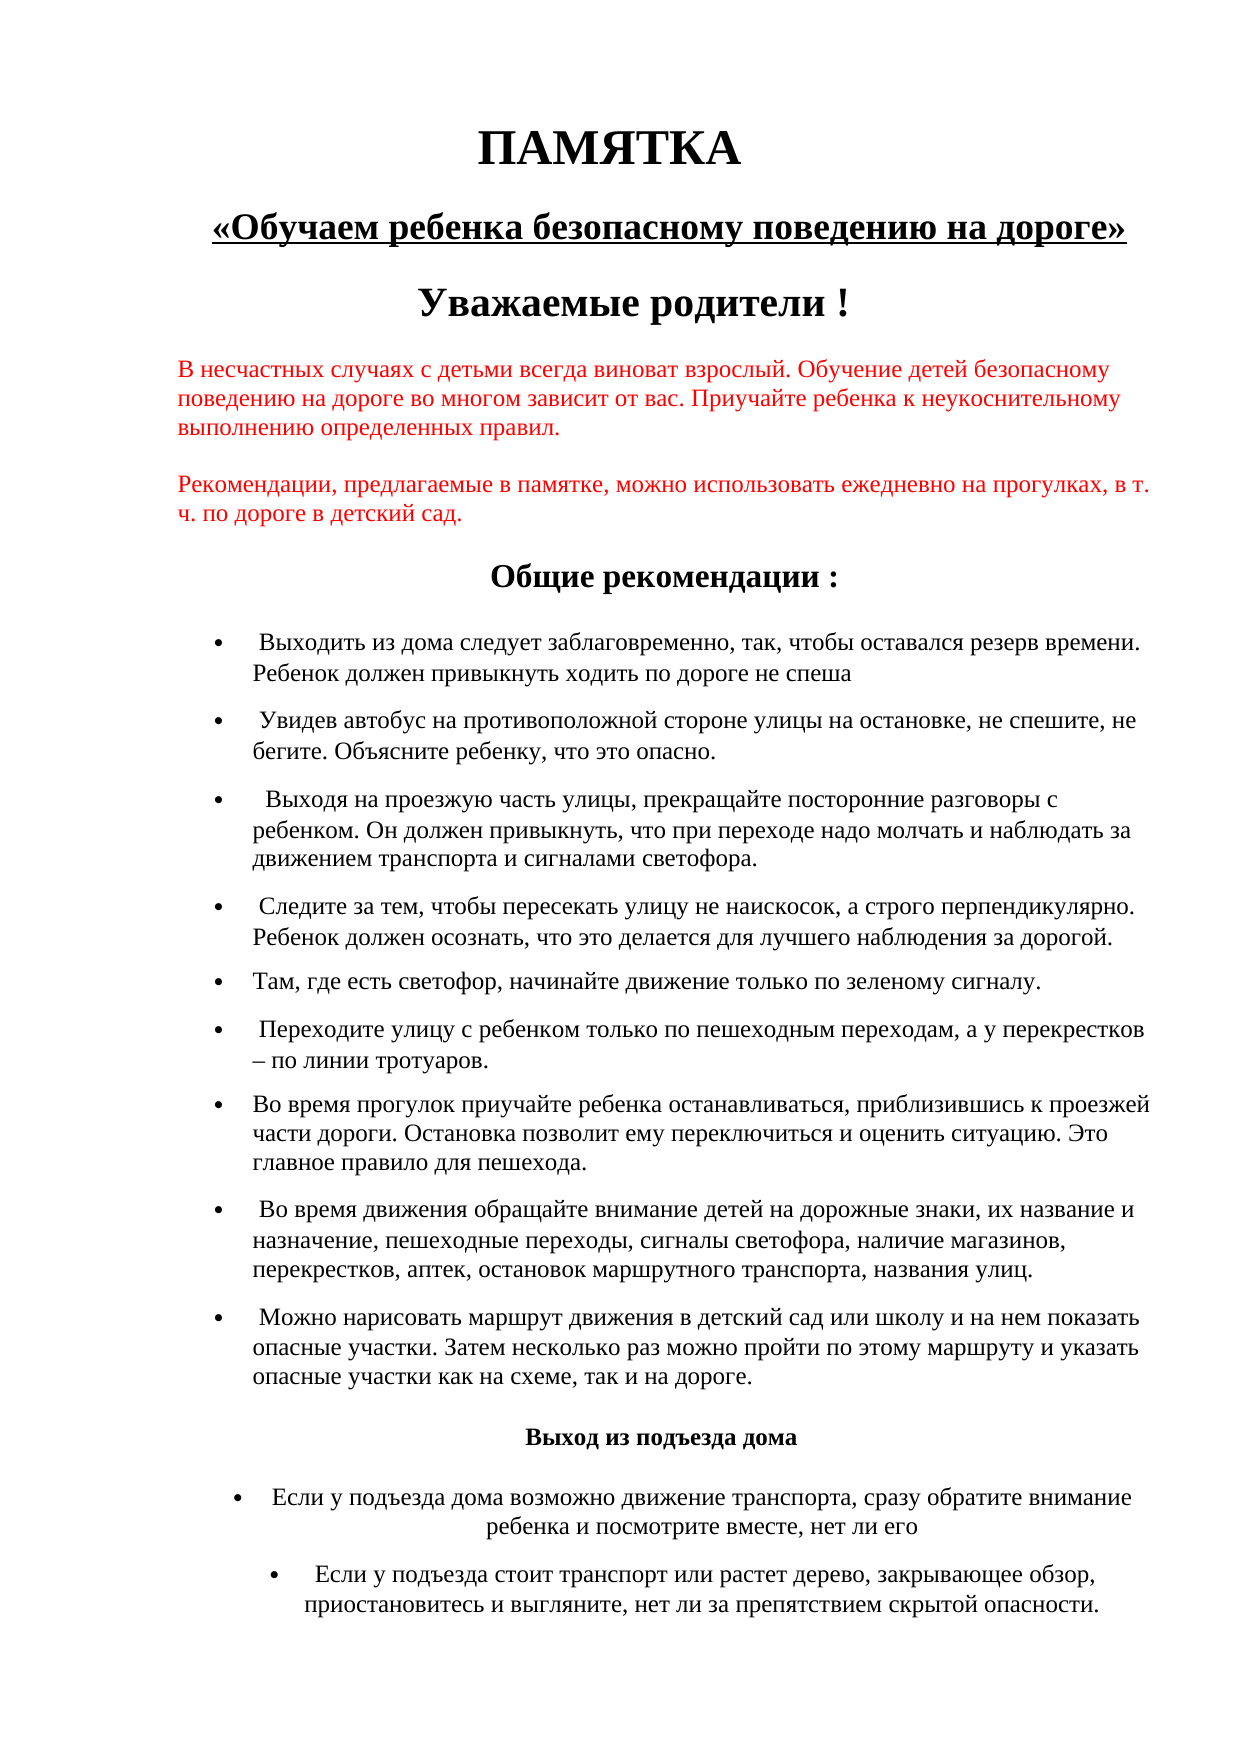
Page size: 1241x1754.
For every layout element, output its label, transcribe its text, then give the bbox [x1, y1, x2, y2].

list Переходите улицу с ребенком только по пешеходным переходам, а у перекрестков – по линии тротуаров. [215, 1011, 1152, 1073]
list Можно нарисовать маршрут движения в детский сад или школу и на нем показать опасные участки. Затем несколько раз можно пройти по этому маршруту и указать опасные участки как на схеме, так и на дороге. [215, 1298, 1152, 1390]
list Выходя на проезжую часть улицы, прекращайте посторонние разговоры с ребенком. Он должен привыкнуть, что при переходе надо молчать и наблюдать за движением транспорта и сигналами светофора. [215, 781, 1152, 872]
list Увидев автобус на противоположной стороне улицы на остановке, не спешите, не бегите. Объясните ребенку, что это опасно. [215, 702, 1152, 765]
text Рекомендации, предлагаемые в памятке, можно использовать ежедневно на прогулках, в т. ч. по дороге в детский сад. [177, 469, 1152, 527]
list Если у подъезда стоит транспорт или растет дерево, закрывающее обзор, приостановитесь и выгляните, нет ли за препятствием скрытой опасности. [215, 1555, 1152, 1618]
text Общие рекомендации : [177, 556, 1152, 594]
list Во время движения обращайте внимание детей на дорожные знаки, их название и назначение, пешеходные переходы, сигналы светофора, наличие магазинов, перекрестков, аптек, остановок маршрутного транспорта, названия улиц. [215, 1191, 1152, 1282]
list Там, где есть светофор, начинайте движение только по зеленому сигналу. [215, 966, 1152, 995]
list Если у подъезда дома возможно движение транспорта, сразу обратите внимание ребенка и посмотрите вместе, нет ли его [215, 1482, 1152, 1539]
list Выходить из дома следует заблаговременно, так, чтобы оставался резерв времени. Ребенок должен привыкнуть ходить по дороге не спеша [215, 624, 1152, 687]
text Уважаемые родители ! [177, 277, 1152, 325]
list Следите за тем, чтобы пересекать улицу не наискосок, а строго перпендикулярно. Ребенок должен осознать, что это делается для лучшего наблюдения за дорогой. [215, 888, 1152, 951]
text «Обучаем ребенка безопасному поведению на дороге» [177, 205, 1152, 248]
text ПАМЯТКА [177, 118, 1152, 176]
text Выход из подъезда дома [177, 1419, 1152, 1453]
list Во время прогулок приучайте ребенка останавливаться, приблизившись к проезжей части дороги. Остановка позволит ему переключиться и оценить ситуацию. Это главное правило для пешехода. [215, 1089, 1152, 1175]
text В несчастных случаях с детьми всегда виноват взрослый. Обучение детей безопасному поведению на дороге во многом зависит от вас. Приучайте ребенка к неукоснительному выполнению определенных правил. [177, 354, 1152, 440]
